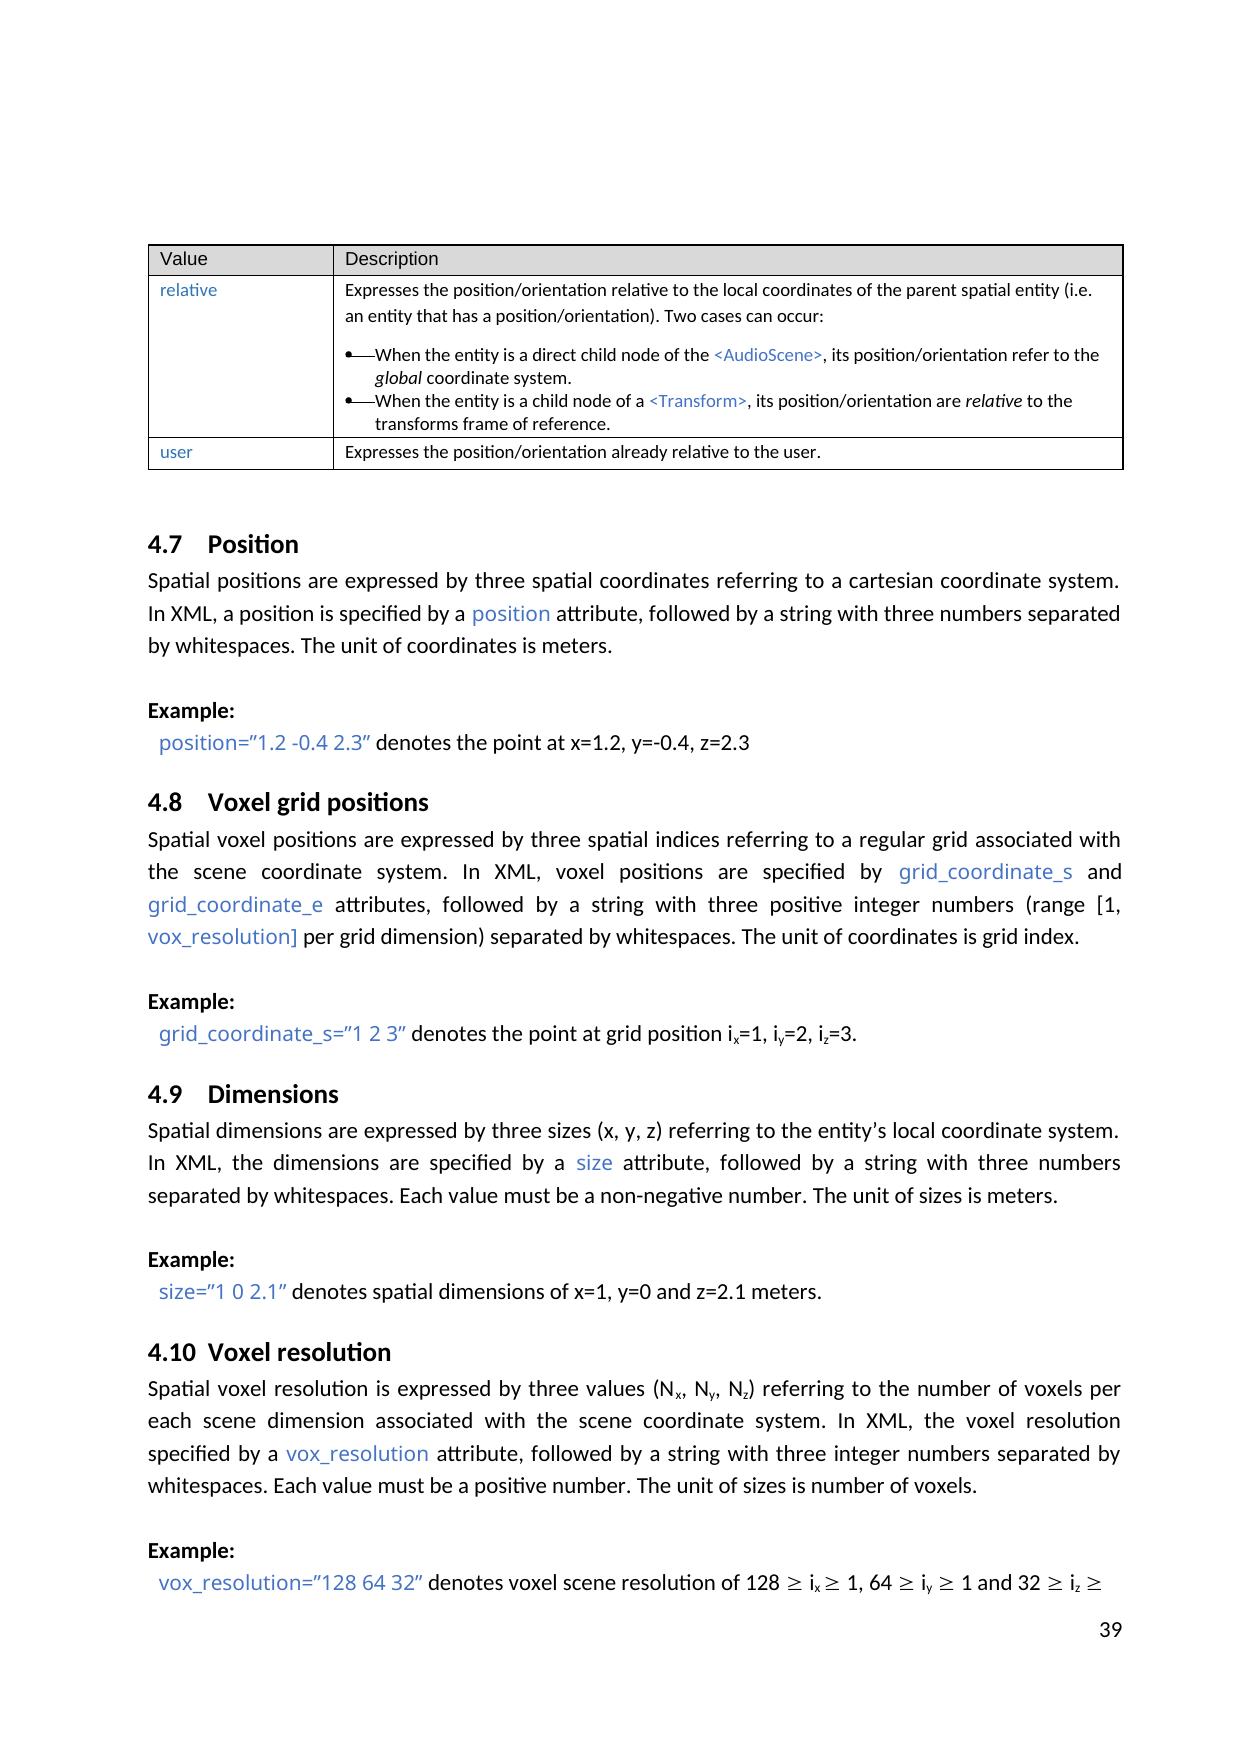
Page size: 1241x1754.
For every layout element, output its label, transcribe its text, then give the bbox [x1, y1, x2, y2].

text Spatial voxel resolution is expressed by three values (Nx, Ny, Nz) referring to the number of voxels per each scene dimension associated with the scene coordinate system. In XML, the voxel resolution specified by a vox_resolution attribute, followed by a string with three integer numbers separated by whitespaces. Each value must be a positive number. The unit of sizes is number of voxels. [148, 1374, 1122, 1499]
text grid_coordinate_s=”1 2 3” denotes the point at grid position ix=1, iy=2, iz=3. [148, 1019, 1122, 1048]
table_cell user [149, 438, 333, 469]
subtitle Position [148, 527, 1122, 560]
text Spatial voxel positions are expressed by three spatial indices referring to a regular grid associated with the scene coordinate system. In XML, voxel positions are specified by grid_coordinate_s and grid_coordinate_e attributes, followed by a string with three positive integer numbers (range [1, vox_resolution] per grid dimension) separated by whitespaces. The unit of coordinates is grid index. [148, 825, 1122, 951]
text Example: [148, 987, 1122, 1015]
subtitle Dimensions [148, 1077, 1122, 1110]
table_cell relative [149, 276, 333, 437]
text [148, 1568, 1122, 1596]
table_header Description [334, 246, 1122, 275]
text position=”1.2 -0.4 2.3” denotes the point at x=1.2, y=-0.4, z=2.3 [148, 728, 1122, 756]
subtitle Voxel resolution [148, 1335, 1122, 1368]
text Example: [148, 696, 1122, 724]
text Example: [148, 1245, 1122, 1273]
table_cell Expresses the position/orientation already relative to the user. [334, 438, 1122, 469]
text Spatial positions are expressed by three spatial coordinates referring to a cartesian coordinate system. In XML, a position is specified by a position attribute, followed by a string with three numbers separated by whitespaces. The unit of coordinates is meters. [148, 567, 1122, 659]
text Spatial dimensions are expressed by three sizes (x, y, z) referring to the entity’s local coordinate system. In XML, the dimensions are specified by a size attribute, followed by a string with three numbers separated by whitespaces. Each value must be a non-negative number. The unit of sizes is meters. [148, 1116, 1122, 1209]
subtitle Voxel grid positions [148, 786, 1122, 819]
text Example: [148, 1536, 1122, 1564]
table_header Value [149, 246, 333, 275]
table_cell Expresses the position/orientation relative to the local coordinates of the parent spatial entity (i.e. an entity that has a position/orientation). Two cases can occur: When the entity is a direct child node of the <AudioScene>, its position/orientation refer to the global coordinate system. When the entity is a child node of a <Transform>, its position/orientation are relative to the transforms frame of reference. [334, 276, 1122, 437]
text size=”1 0 2.1” denotes spatial dimensions of x=1, y=0 and z=2.1 meters. [148, 1277, 1122, 1306]
